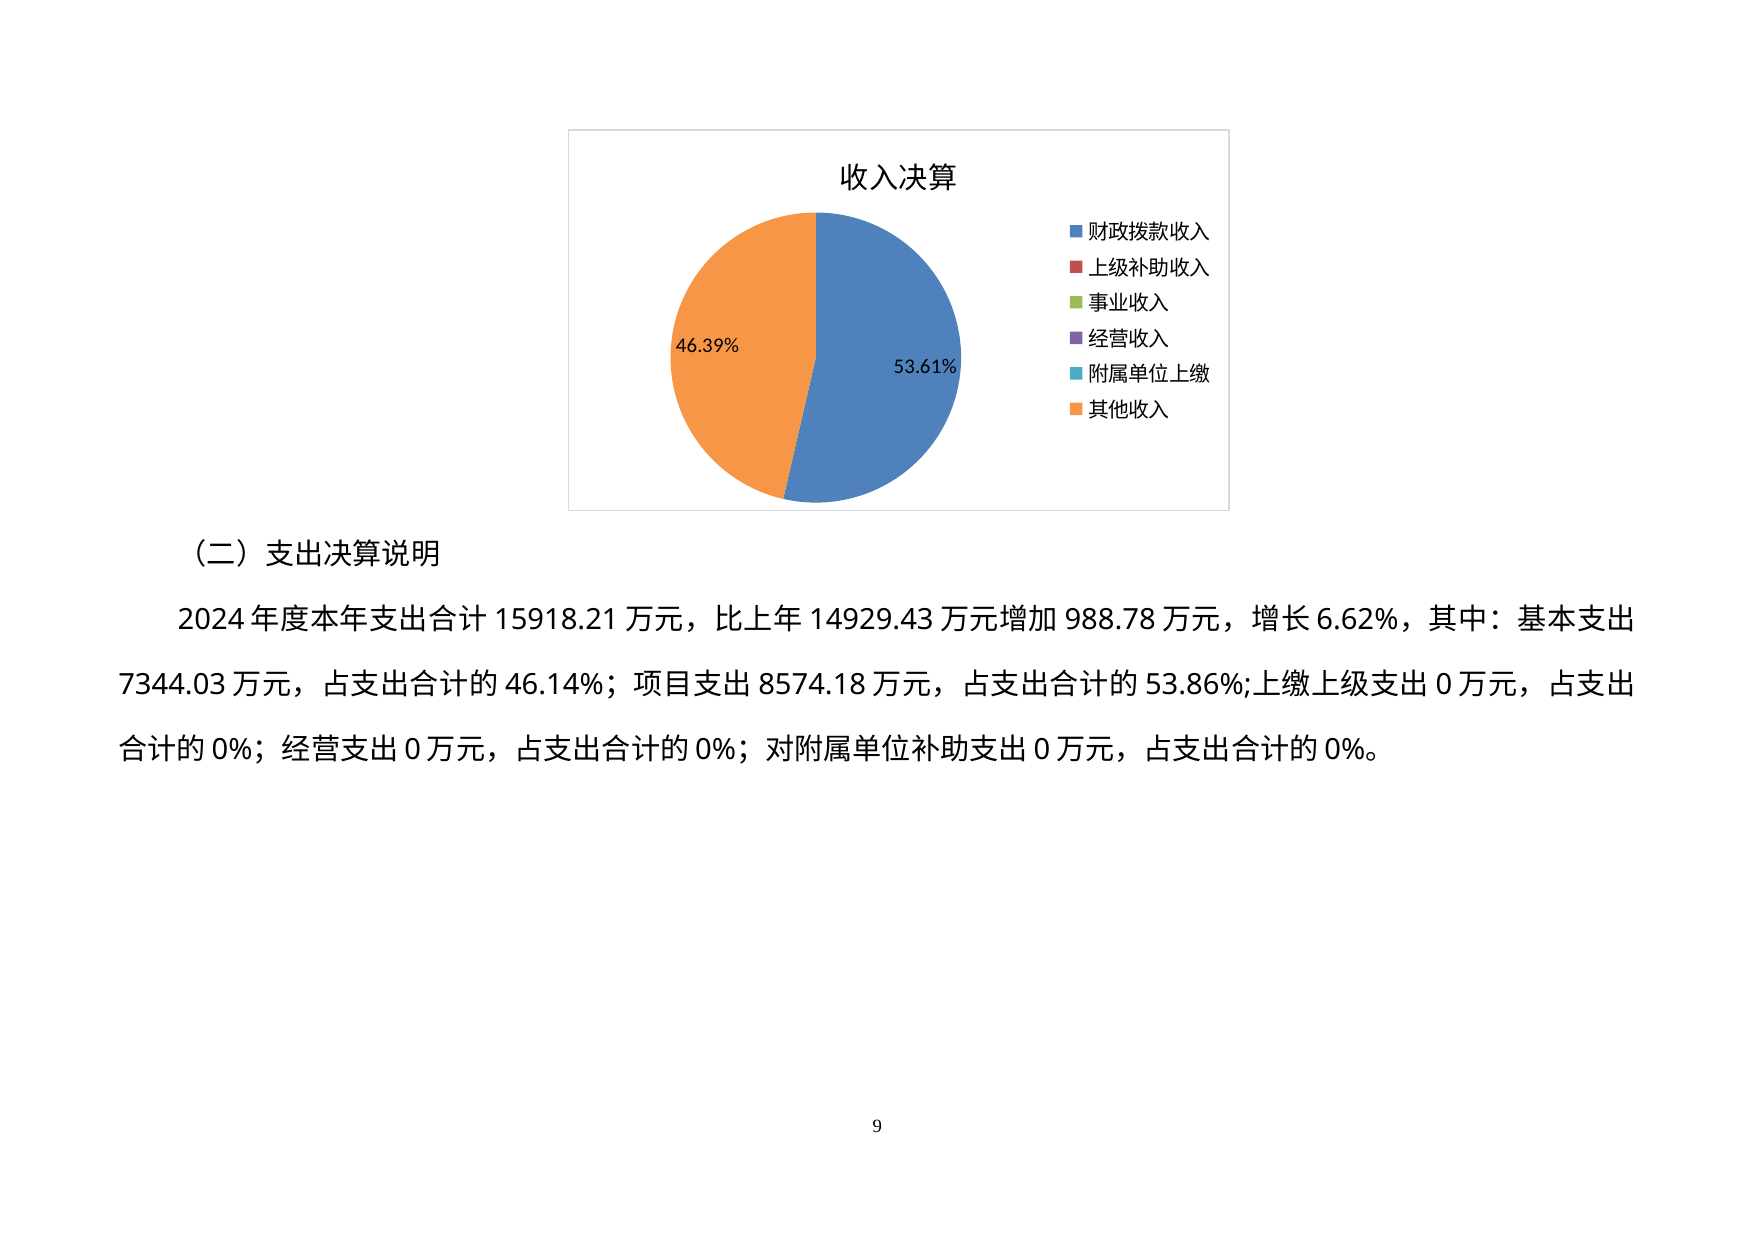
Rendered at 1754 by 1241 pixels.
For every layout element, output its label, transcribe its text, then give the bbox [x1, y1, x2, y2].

text 2024年度本年支出合计15918.21万元，比上年14929.43万元增加988.78万元，增长6.62%，其中：基本支出7344.03万元，占支出合计的46.14%；项目支出8574.18万元，占支出合计的53.86%;上缴上级支出0万元，占支出合计的0%；经营支出0万元，占支出合计的0%；对附属单位补助支出0万元，占支出合计的0%。 [118, 584, 1636, 779]
text （二）支出决算说明 [118, 519, 1636, 584]
